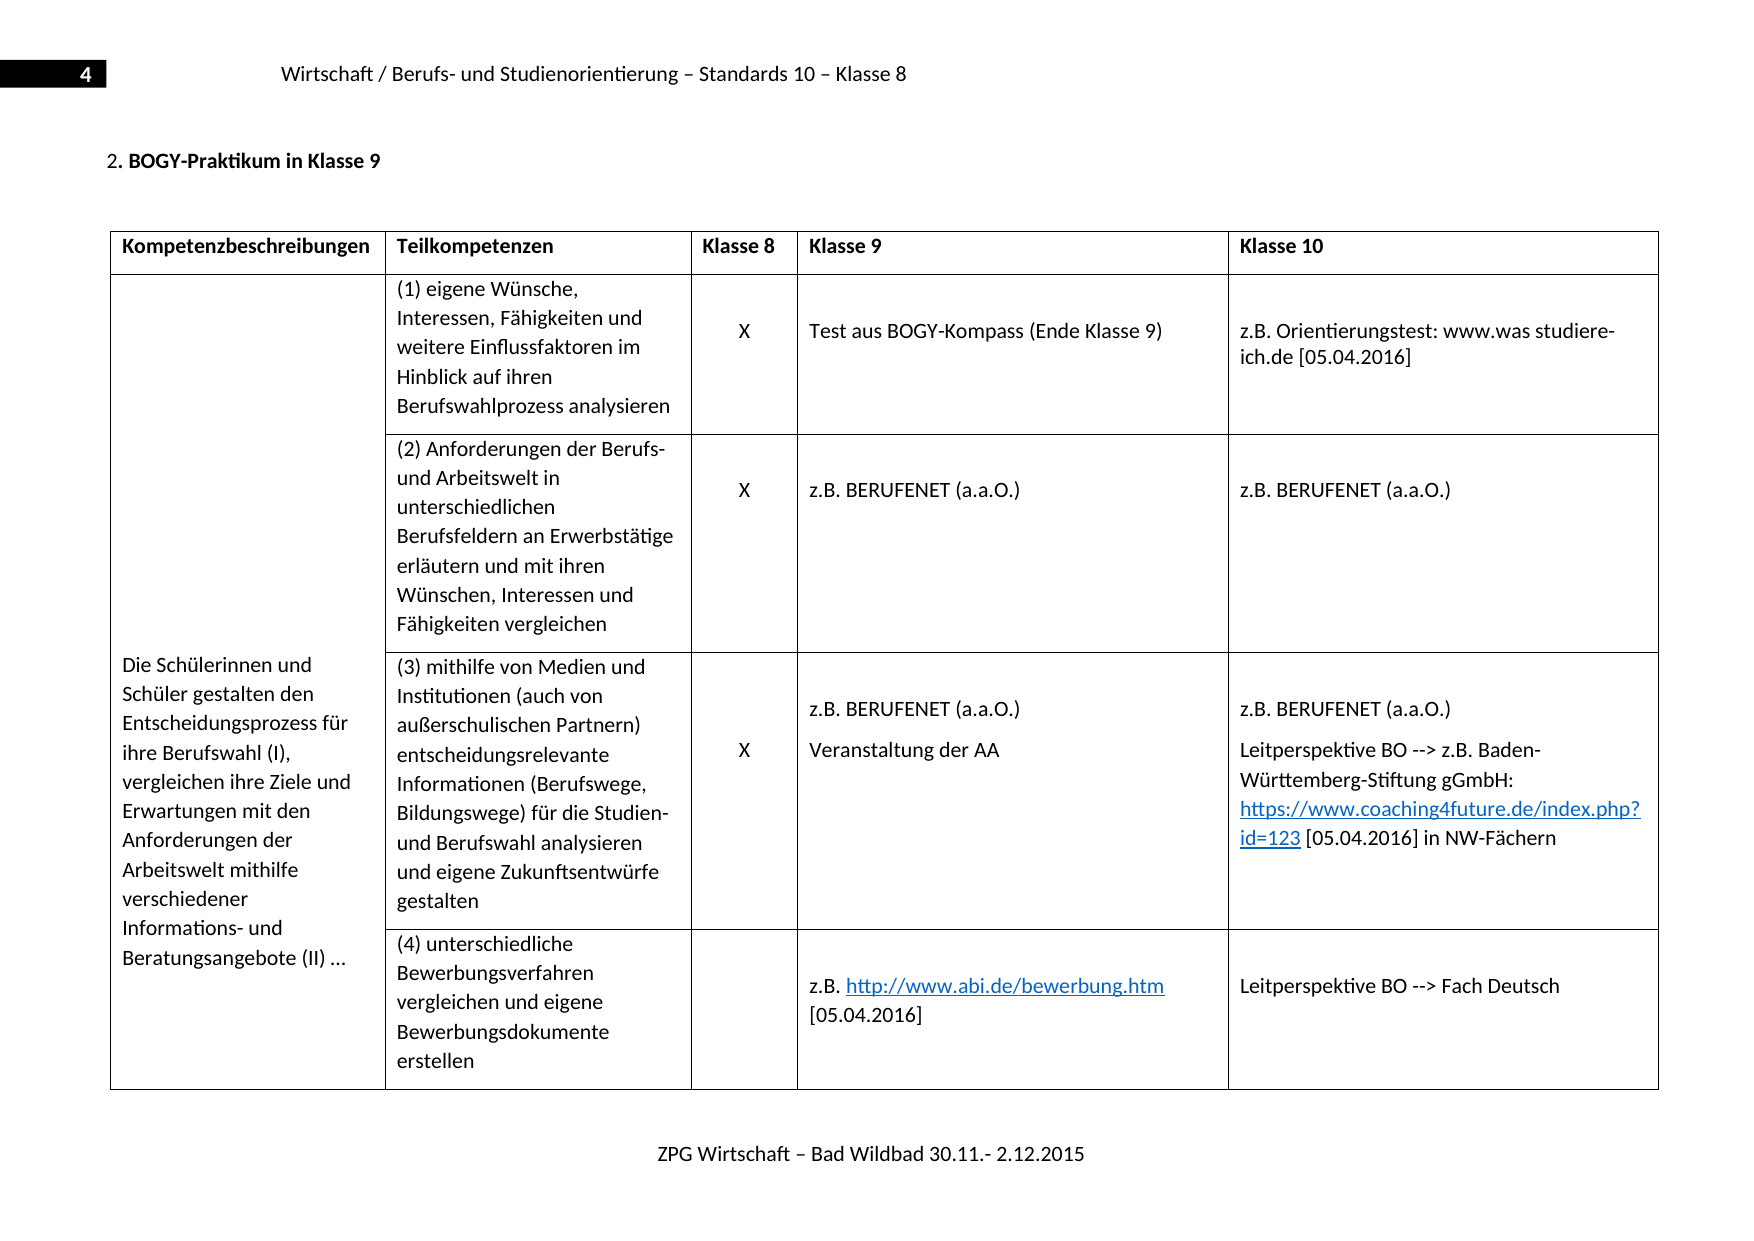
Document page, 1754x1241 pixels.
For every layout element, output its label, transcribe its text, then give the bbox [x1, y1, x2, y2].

table_cell z.B. http://www.abi.de/bewerbung.htm [05.04.2016] [798, 930, 1228, 1089]
table_header Teilkompetenzen [386, 232, 691, 274]
table_cell z.B. BERUFENET (a.a.O.) [1229, 435, 1658, 652]
table_cell Leitperspektive BO --> Fach Deutsch [1229, 930, 1658, 1089]
table_cell (1) eigene Wünsche, Interessen, Fähigkeiten und weitere Einflussfaktoren im Hinblick auf ihren Berufswahlprozess analysieren [386, 275, 691, 434]
table_cell Test aus BOGY-Kompass (Ende Klasse 9) [798, 275, 1228, 434]
table_header Klasse 8 [692, 232, 797, 274]
table_cell X [692, 275, 797, 434]
table_cell z.B. BERUFENET (a.a.O.) Leitperspektive BO --> z.B. Baden-Württemberg-Stiftung gGmbH: https://www.coaching4future.de/index.php?id=123 [05.04.2016] in NW-Fächern [1229, 653, 1658, 929]
table_cell z.B. BERUFENET (a.a.O.) [798, 435, 1228, 652]
table_cell Die Schülerinnen und Schüler gestalten den Entscheidungsprozess für ihre Berufswahl (I), vergleichen ihre Ziele und Erwartungen mit den Anforderungen der Arbeitswelt mithilfe verschiedener Informations- und Beratungsangebote (II) … [111, 275, 385, 1089]
table_header Kompetenzbeschreibungen [111, 232, 385, 274]
table_header Klasse 10 [1229, 232, 1658, 274]
table_cell (4) unterschiedliche Bewerbungsverfahren vergleichen und eigene Bewerbungsdokumente erstellen [386, 930, 691, 1089]
table_cell z.B. BERUFENET (a.a.O.) Veranstaltung der AA [798, 653, 1228, 929]
text 2. BOGY-Praktikum in Klasse 9 [106, 148, 1636, 174]
table_cell z.B. Orientierungstest: www.was studiere-ich.de [05.04.2016] [1229, 275, 1658, 434]
table_cell (3) mithilfe von Medien und Institutionen (auch von außerschulischen Partnern) entscheidungsrelevante Informationen (Berufswege, Bildungswege) für die Studien- und Berufswahl analysieren und eigene Zukunftsentwürfe gestalten [386, 653, 691, 929]
table_cell X [692, 435, 797, 652]
table_cell (2) Anforderungen der Berufs- und Arbeitswelt in unterschiedlichen Berufsfeldern an Erwerbstätige erläutern und mit ihren Wünschen, Interessen und Fähigkeiten vergleichen [386, 435, 691, 652]
table_cell X [692, 653, 797, 929]
table_cell [692, 930, 797, 1089]
table_header Klasse 9 [798, 232, 1228, 274]
